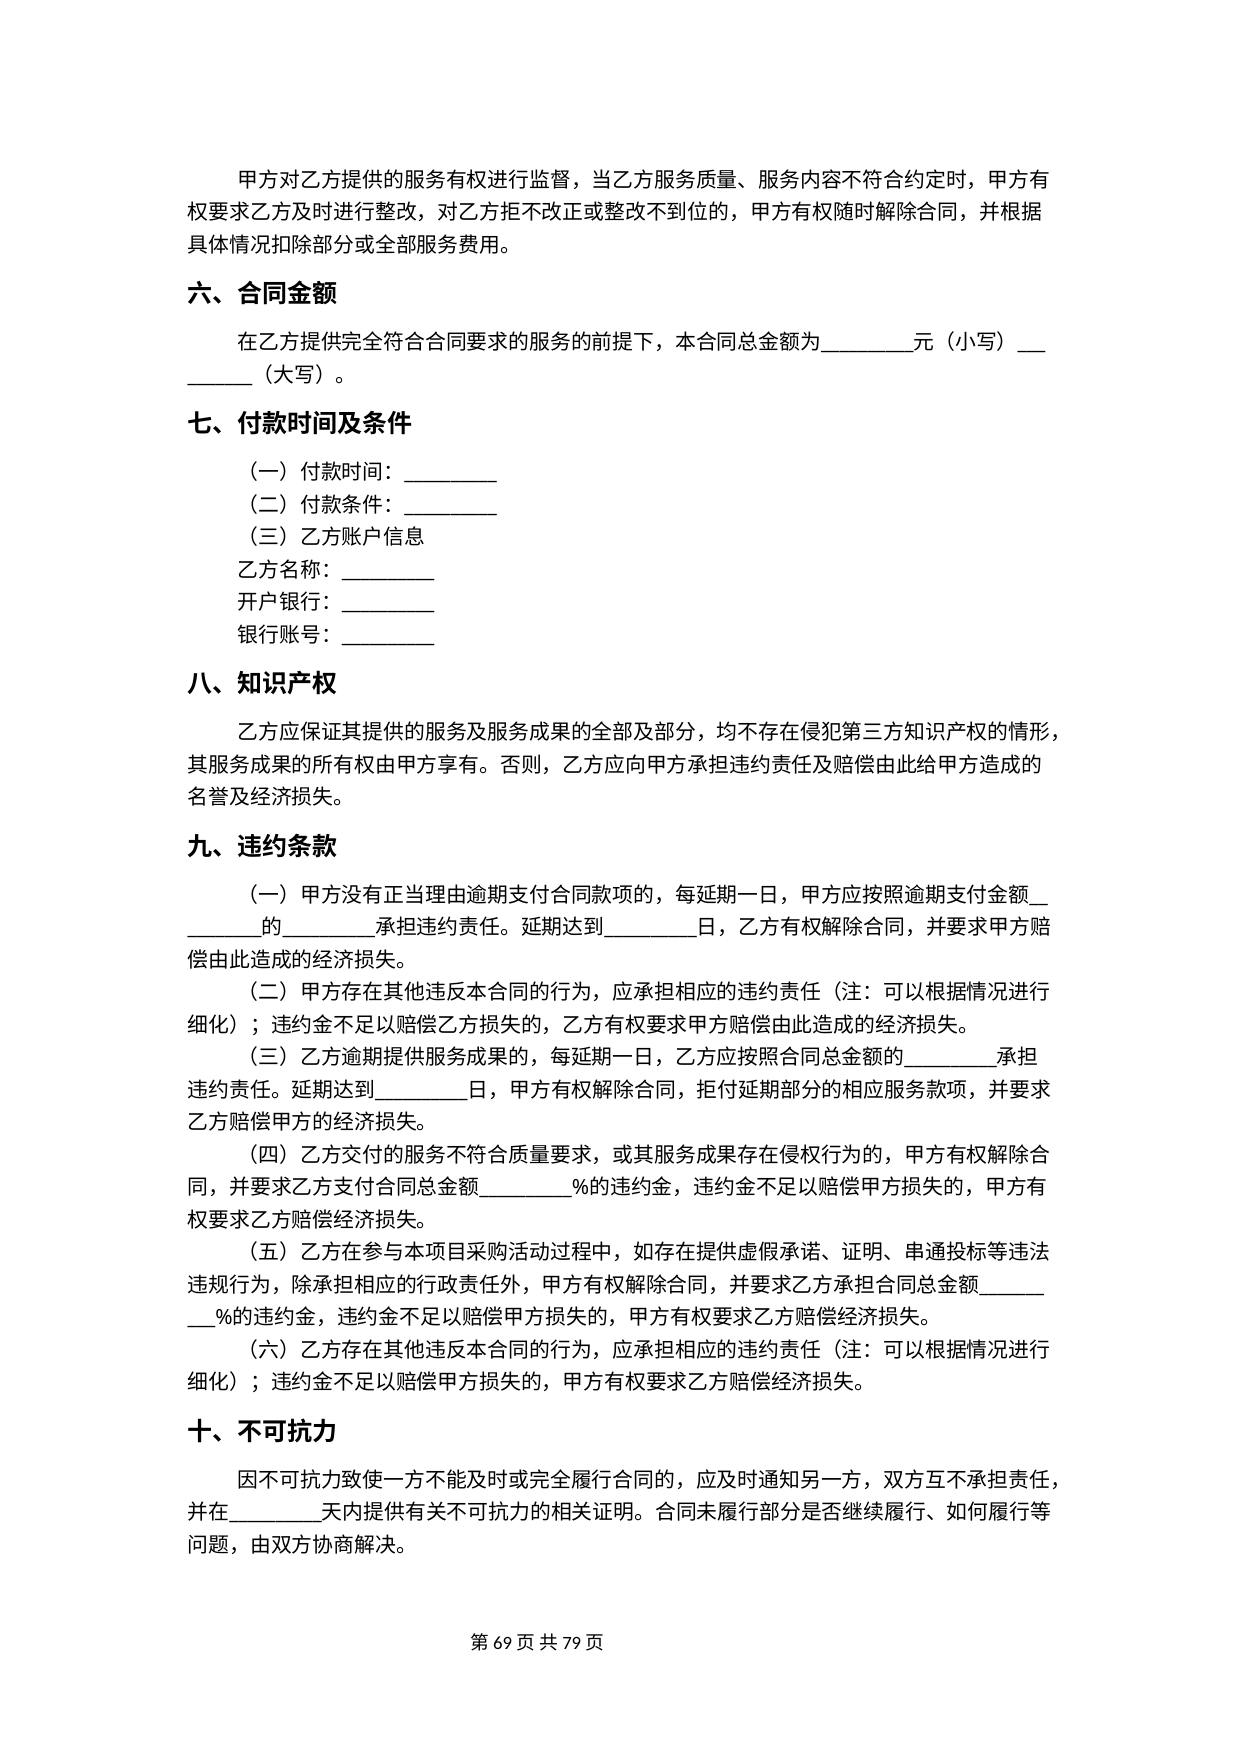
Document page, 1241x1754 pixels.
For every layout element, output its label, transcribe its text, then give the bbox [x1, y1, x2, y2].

text 八、知识产权 [187, 649, 1053, 714]
text （一）付款时间：__________ [187, 454, 1053, 487]
text 六、合同金额 [187, 259, 1053, 324]
text （二）甲方存在其他违反本合同的行为，应承担相应的违约责任（注：可以根据情况进行细化）；违约金不足以赔偿乙方损失的，乙方有权要求甲方赔偿由此造成的经济损失。 [187, 974, 1053, 1039]
text 乙方应保证其提供的服务及服务成果的全部及部分，均不存在侵犯第三方知识产权的情形，其服务成果的所有权由甲方享有。否则，乙方应向甲方承担违约责任及赔偿由此给甲方造成的名誉及经济损失。 [187, 714, 1053, 812]
text 七、付款时间及条件 [187, 389, 1053, 454]
text 乙方名称：__________ [187, 552, 1053, 584]
text 甲方对乙方提供的服务有权进行监督，当乙方服务质量、服务内容不符合约定时，甲方有权要求乙方及时进行整改，对乙方拒不改正或整改不到位的，甲方有权随时解除合同，并根据具体情况扣除部分或全部服务费用。 [187, 162, 1053, 259]
text 在乙方提供完全符合合同要求的服务的前提下，本合同总金额为__________元（小写）__________（大写）。 [187, 324, 1053, 389]
text 开户银行：__________ [187, 584, 1053, 617]
text （五）乙方在参与本项目采购活动过程中，如存在提供虚假承诺、证明、串通投标等违法违规行为，除承担相应的行政责任外，甲方有权解除合同，并要求乙方承担合同总金额__________%的违约金，违约金不足以赔偿甲方损失的，甲方有权要求乙方赔偿经济损失。 [187, 1234, 1053, 1332]
text （六）乙方存在其他违反本合同的行为，应承担相应的违约责任（注：可以根据情况进行细化）；违约金不足以赔偿甲方损失的，甲方有权要求乙方赔偿经济损失。 [187, 1332, 1053, 1397]
text 银行账号：__________ [187, 617, 1053, 649]
text （一）甲方没有正当理由逾期支付合同款项的，每延期一日，甲方应按照逾期支付金额__________的__________承担违约责任。延期达到__________日，乙方有权解除合同，并要求甲方赔偿由此造成的经济损失。 [187, 877, 1053, 974]
text （三）乙方账户信息 [187, 519, 1053, 552]
text （三）乙方逾期提供服务成果的，每延期一日，乙方应按照合同总金额的__________承担违约责任。延期达到__________日，甲方有权解除合同，拒付延期部分的相应服务款项，并要求乙方赔偿甲方的经济损失。 [187, 1039, 1053, 1137]
text 因不可抗力致使一方不能及时或完全履行合同的，应及时通知另一方，双方互不承担责任，并在__________天内提供有关不可抗力的相关证明。合同未履行部分是否继续履行、如何履行等问题，由双方协商解决。 [187, 1462, 1053, 1559]
text （二）付款条件：__________ [187, 487, 1053, 519]
text 九、违约条款 [187, 812, 1053, 877]
text （四）乙方交付的服务不符合质量要求，或其服务成果存在侵权行为的，甲方有权解除合同，并要求乙方支付合同总金额__________%的违约金，违约金不足以赔偿甲方损失的，甲方有权要求乙方赔偿经济损失。 [187, 1137, 1053, 1234]
text 十、不可抗力 [187, 1397, 1053, 1462]
